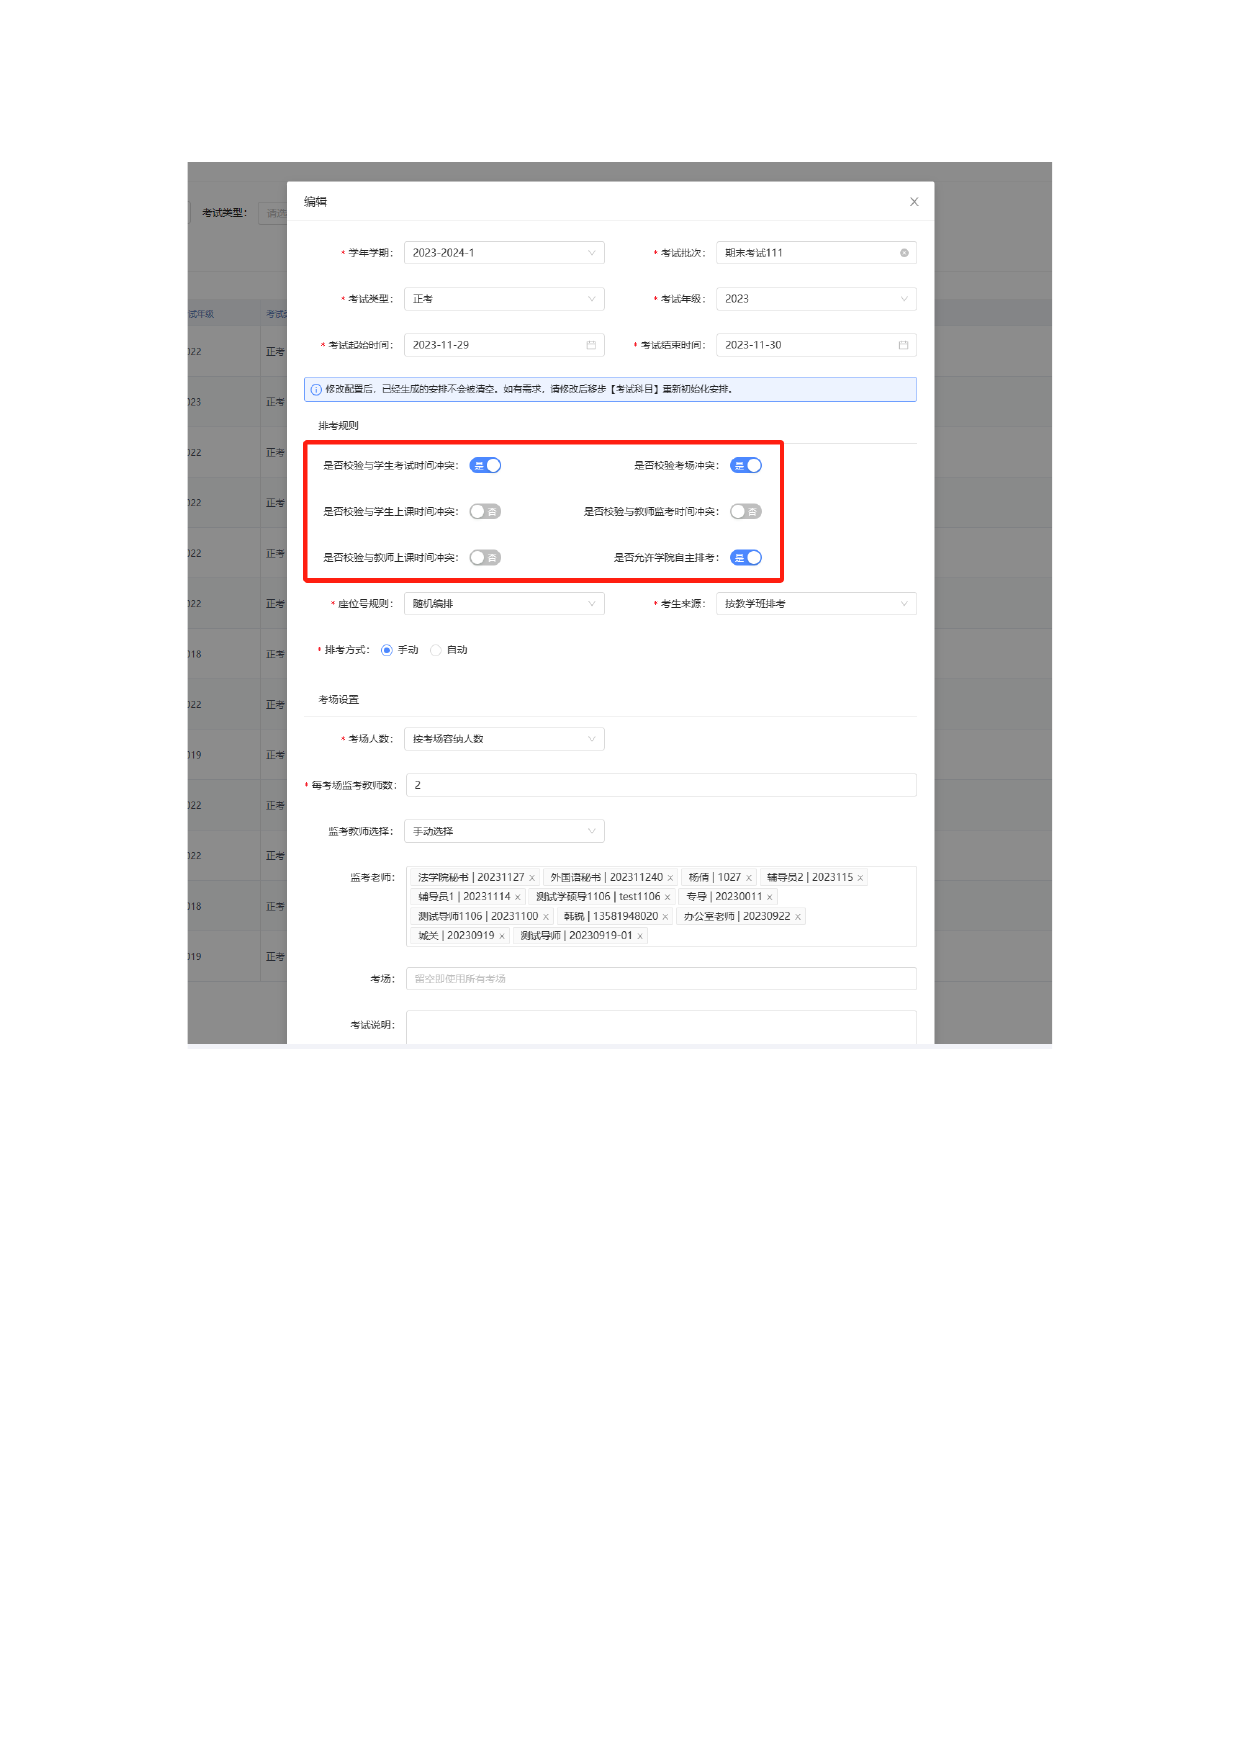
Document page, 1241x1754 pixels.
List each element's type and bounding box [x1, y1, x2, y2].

picture [187, 162, 1053, 1049]
